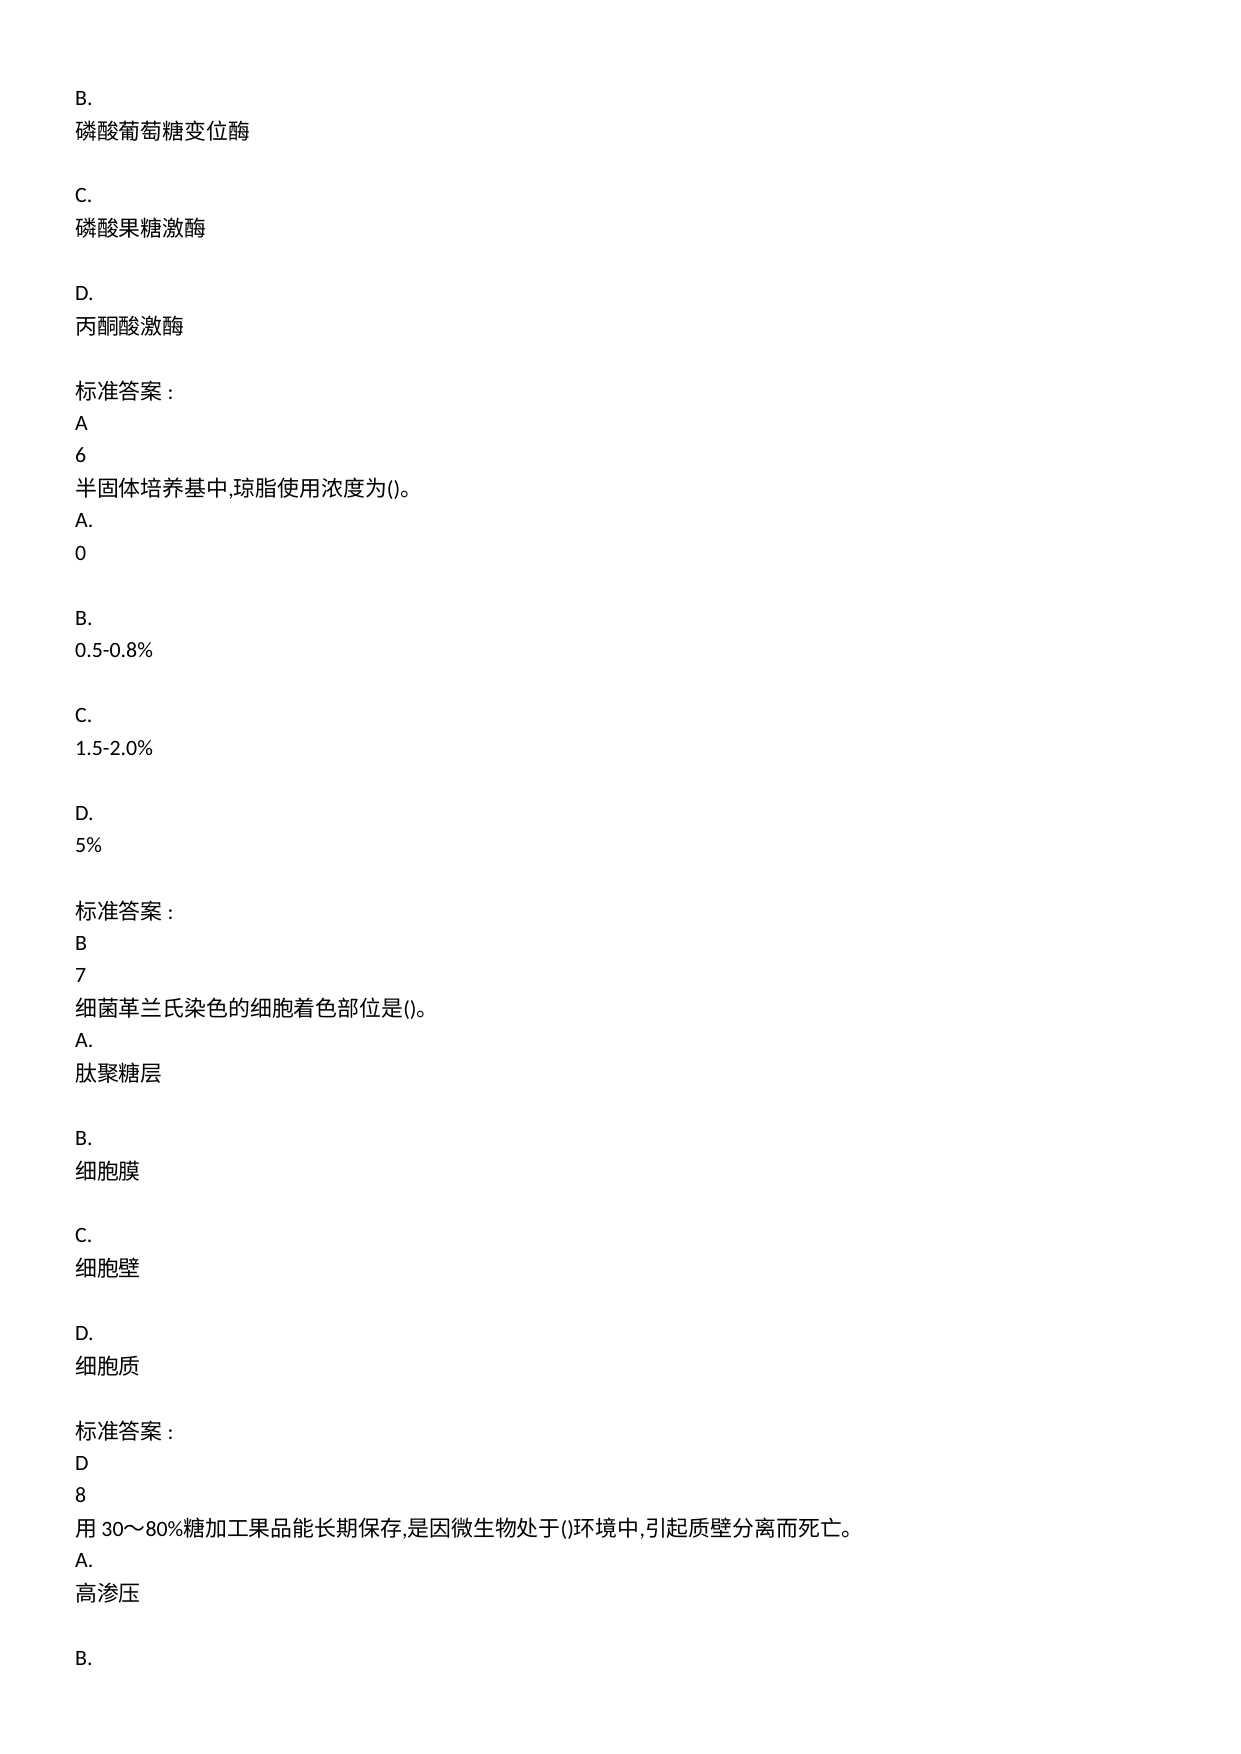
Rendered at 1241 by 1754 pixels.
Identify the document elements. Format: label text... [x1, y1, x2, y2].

text B. [75, 601, 1165, 633]
text 6 [75, 438, 1165, 471]
text D. [75, 796, 1165, 828]
text 细胞壁 [75, 1251, 1165, 1283]
text 1.5-2.0% [75, 731, 1165, 763]
text 标准答案 : [75, 1413, 1165, 1446]
text C. [75, 178, 1165, 211]
text 细菌革兰氏染色的细胞着色部位是()。 [75, 991, 1165, 1023]
text 细胞膜 [75, 1153, 1165, 1186]
text B. [75, 1641, 1165, 1673]
text 磷酸果糖激酶 [75, 211, 1165, 243]
text 细胞质 [75, 1348, 1165, 1381]
text 0.5-0.8% [75, 633, 1165, 666]
text 8 [75, 1478, 1165, 1511]
text C. [75, 698, 1165, 731]
text B [75, 926, 1165, 958]
text C. [75, 1218, 1165, 1251]
text 标准答案 : [75, 373, 1165, 406]
text 磷酸葡萄糖变位酶 [75, 113, 1165, 146]
text 肽聚糖层 [75, 1056, 1165, 1088]
text 高渗压 [75, 1576, 1165, 1608]
text 0 [75, 536, 1165, 568]
text 标准答案 : [75, 893, 1165, 926]
text D. [75, 276, 1165, 308]
text 丙酮酸激酶 [75, 308, 1165, 341]
text A. [75, 1023, 1165, 1056]
text D [75, 1446, 1165, 1478]
text A. [75, 503, 1165, 536]
text D. [75, 1316, 1165, 1348]
text B. [75, 81, 1165, 113]
text 7 [75, 958, 1165, 991]
text 5% [75, 828, 1165, 861]
text B. [75, 1121, 1165, 1153]
text A [75, 406, 1165, 438]
text 半固体培养基中,琼脂使用浓度为()。 [75, 471, 1165, 503]
text A. [75, 1543, 1165, 1576]
text 用30～80%糖加工果品能长期保存,是因微生物处于()环境中,引起质壁分离而死亡。 [75, 1511, 1165, 1543]
